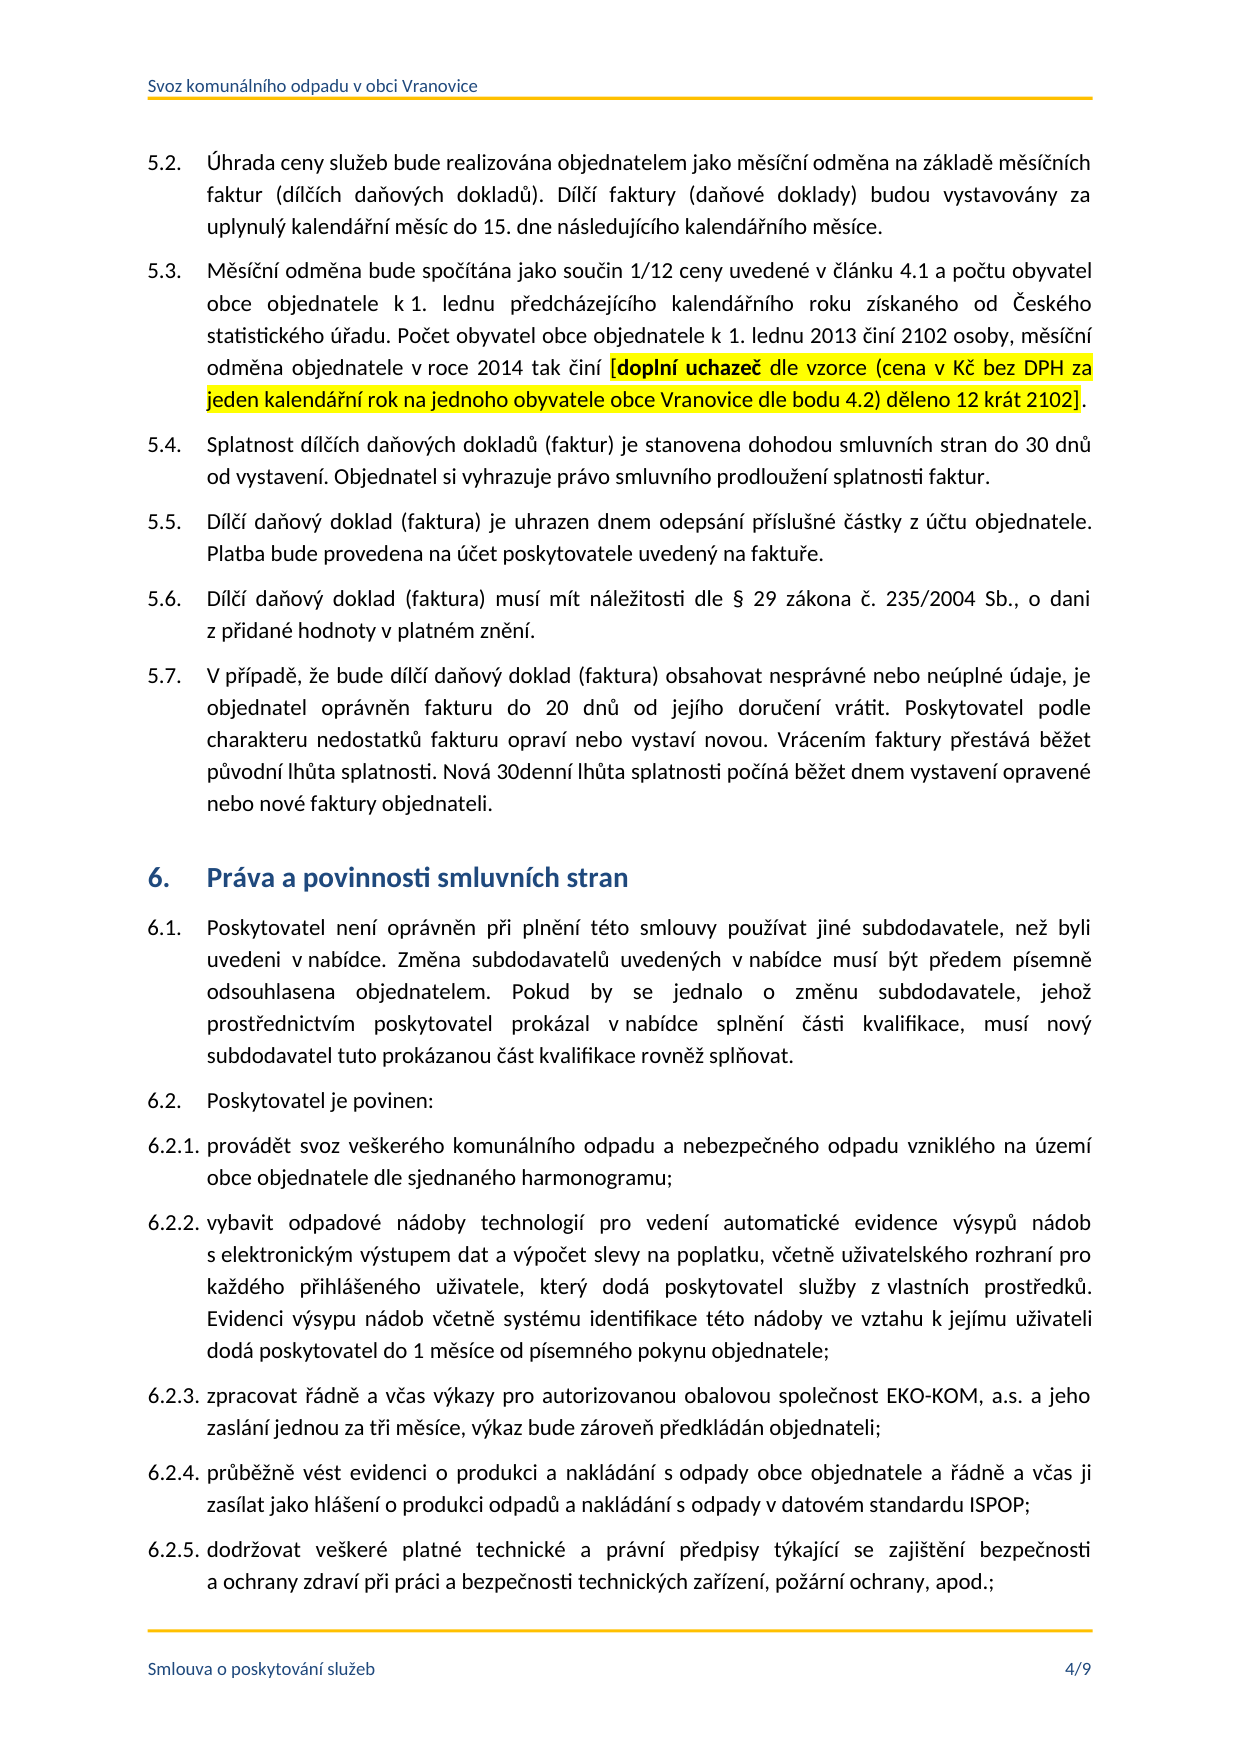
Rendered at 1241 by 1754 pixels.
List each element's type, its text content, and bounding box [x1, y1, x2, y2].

text provádět svoz veškerého komunálního odpadu a nebezpečného odpadu vzniklého na území obce objednatele dle sjednaného harmonogramu; [148, 1131, 1093, 1191]
text Poskytovatel není oprávněn při plnění této smlouvy používat jiné subdodavatele, než byli uvedeni v nabídce. Změna subdodavatelů uvedených v nabídce musí být předem písemně odsouhlasena objednatelem. Pokud by se jednalo o změnu subdodavatele, jehož prostřednictvím poskytovatel prokázal v nabídce splnění části kvalifikace, musí nový subdodavatel tuto prokázanou část kvalifikace rovněž splňovat. [147, 913, 1093, 1069]
text Splatnost dílčích daňových dokladů (faktur) je stanovena dohodou smluvních stran do 30 dnů od vystavení. Objednatel si vyhrazuje právo smluvního prodloužení splatnosti faktur. [147, 430, 1093, 490]
text zpracovat řádně a včas výkazy pro autorizovanou obalovou společnost EKO-KOM, a.s. a jeho zaslání jednou za tři měsíce, výkaz bude zároveň předkládán objednateli; [148, 1381, 1093, 1441]
text dodržovat veškeré platné technické a právní předpisy týkající se zajištění bezpečnosti a ochrany zdraví při práci a bezpečnosti technických zařízení, požární ochrany, apod.; [148, 1535, 1093, 1595]
text průběžně vést evidenci o produkci a nakládání s odpady obce objednatele a řádně a včas ji zasílat jako hlášení o produkci odpadů a nakládání s odpady v datovém standardu ISPOP; [148, 1458, 1093, 1518]
text Úhrada ceny služeb bude realizována objednatelem jako měsíční odměna na základě měsíčních faktur (dílčích daňových dokladů). Dílčí faktury (daňové doklady) budou vystavovány za uplynulý kalendářní měsíc do 15. dne následujícího kalendářního měsíce. [147, 148, 1093, 240]
text V případě, že bude dílčí daňový doklad (faktura) obsahovat nesprávné nebo neúplné údaje, je objednatel oprávněn fakturu do 20 dnů od jejího doručení vrátit. Poskytovatel podle charakteru nedostatků fakturu opraví nebo vystaví novou. Vrácením faktury přestává běžet původní lhůta splatnosti. Nová 30denní lhůta splatnosti počíná běžet dnem vystavení opravené nebo nové faktury objednateli. [147, 661, 1093, 817]
text vybavit odpadové nádoby technologií pro vedení automatické evidence výsypů nádob s elektronickým výstupem dat a výpočet slevy na poplatku, včetně uživatelského rozhraní pro každého přihlášeného uživatele, který dodá poskytovatel služby z vlastních prostředků. Evidenci výsypu nádob včetně systému identifikace této nádoby ve vztahu k jejímu uživateli dodá poskytovatel do 1 měsíce od písemného pokynu objednatele; [148, 1208, 1093, 1364]
text Měsíční odměna bude spočítána jako součin 1/12 ceny uvedené v článku 4.1 a počtu obyvatel obce objednatele k 1. lednu předcházejícího kalendářního roku získaného od Českého statistického úřadu. Počet obyvatel obce objednatele k 1. lednu 2013 činí 2102 osoby, měsíční odměna objednatele v roce 2014 tak činí [doplní uchazeč dle vzorce (cena v Kč bez DPH za jeden kalendářní rok na jednoho obyvatele obce Vranovice dle bodu 4.2) děleno 12 krát 2102]. [147, 257, 1093, 413]
text Poskytovatel je povinen: [147, 1086, 1093, 1114]
subtitle Práva a povinnosti smluvních stran [148, 859, 1093, 895]
text Dílčí daňový doklad (faktura) musí mít náležitosti dle § 29 zákona č. 235/2004 Sb., o dani z přidané hodnoty v platném znění. [147, 584, 1093, 644]
text Dílčí daňový doklad (faktura) je uhrazen dnem odepsání příslušné částky z účtu objednatele. Platba bude provedena na účet poskytovatele uvedený na faktuře. [147, 507, 1093, 567]
